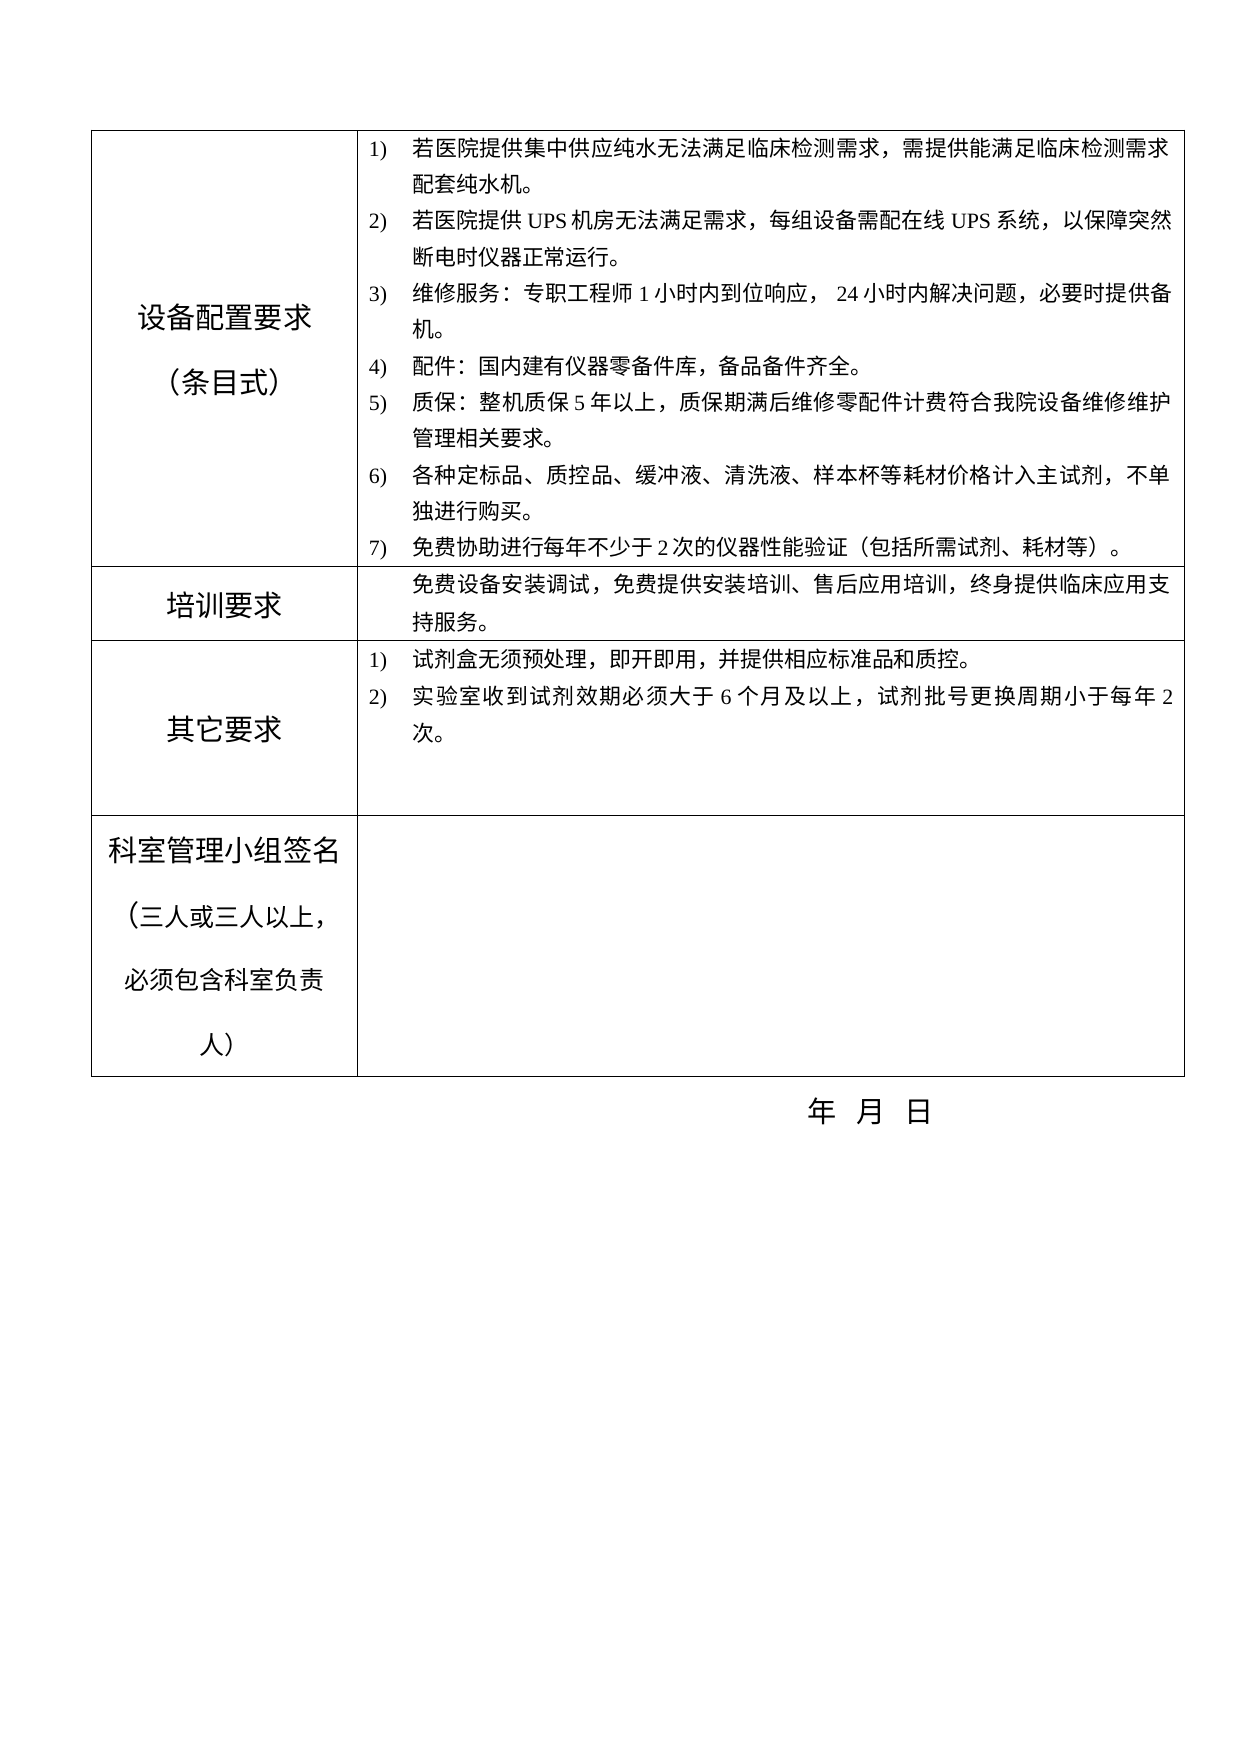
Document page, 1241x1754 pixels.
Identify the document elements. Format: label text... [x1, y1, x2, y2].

table_cell 免费设备安装调试，免费提供安装培训、售后应用培训，终身提供临床应用支持服务。 [358, 567, 1184, 640]
table_cell 若医院提供集中供应纯水无法满足临床检测需求，需提供能满足临床检测需求配套纯水机。 若医院提供UPS机房无法满足需求，每组设备需配在线UPS 系统，以保障突然断电时仪器正常运行。 维修服务：专职工程师1小时内到位响应， 24小时内解决问题，必要时提供备机。 配件：国内建有仪器零备件库，备品备件齐全。 质保：整机质保5年以上，质保期满后维修零配件计费符合我院设备维修维护管理相关要求。 各种定标品、质控品、缓冲液、清洗液、样本杯等耗材价格计入主试剂，不单独进行购买。 免费协助进行每年不少于2次的仪器性能验证（包括所需试剂、耗材等）。 [358, 131, 1184, 566]
text 年 月 日 [165, 1077, 1075, 1142]
table_cell 设备配置要求 （条目式） [92, 131, 357, 566]
table_cell 培训要求 [92, 567, 357, 640]
table_cell 试剂盒无须预处理，即开即用，并提供相应标准品和质控。 实验室收到试剂效期必须大于6个月及以上，试剂批号更换周期小于每年2次。 [358, 641, 1184, 815]
table_cell 其它要求 [92, 641, 357, 815]
table_cell 科室管理小组签名 （三人或三人以上，必须包含科室负责人） [92, 816, 357, 1076]
table_cell [358, 816, 1184, 1076]
